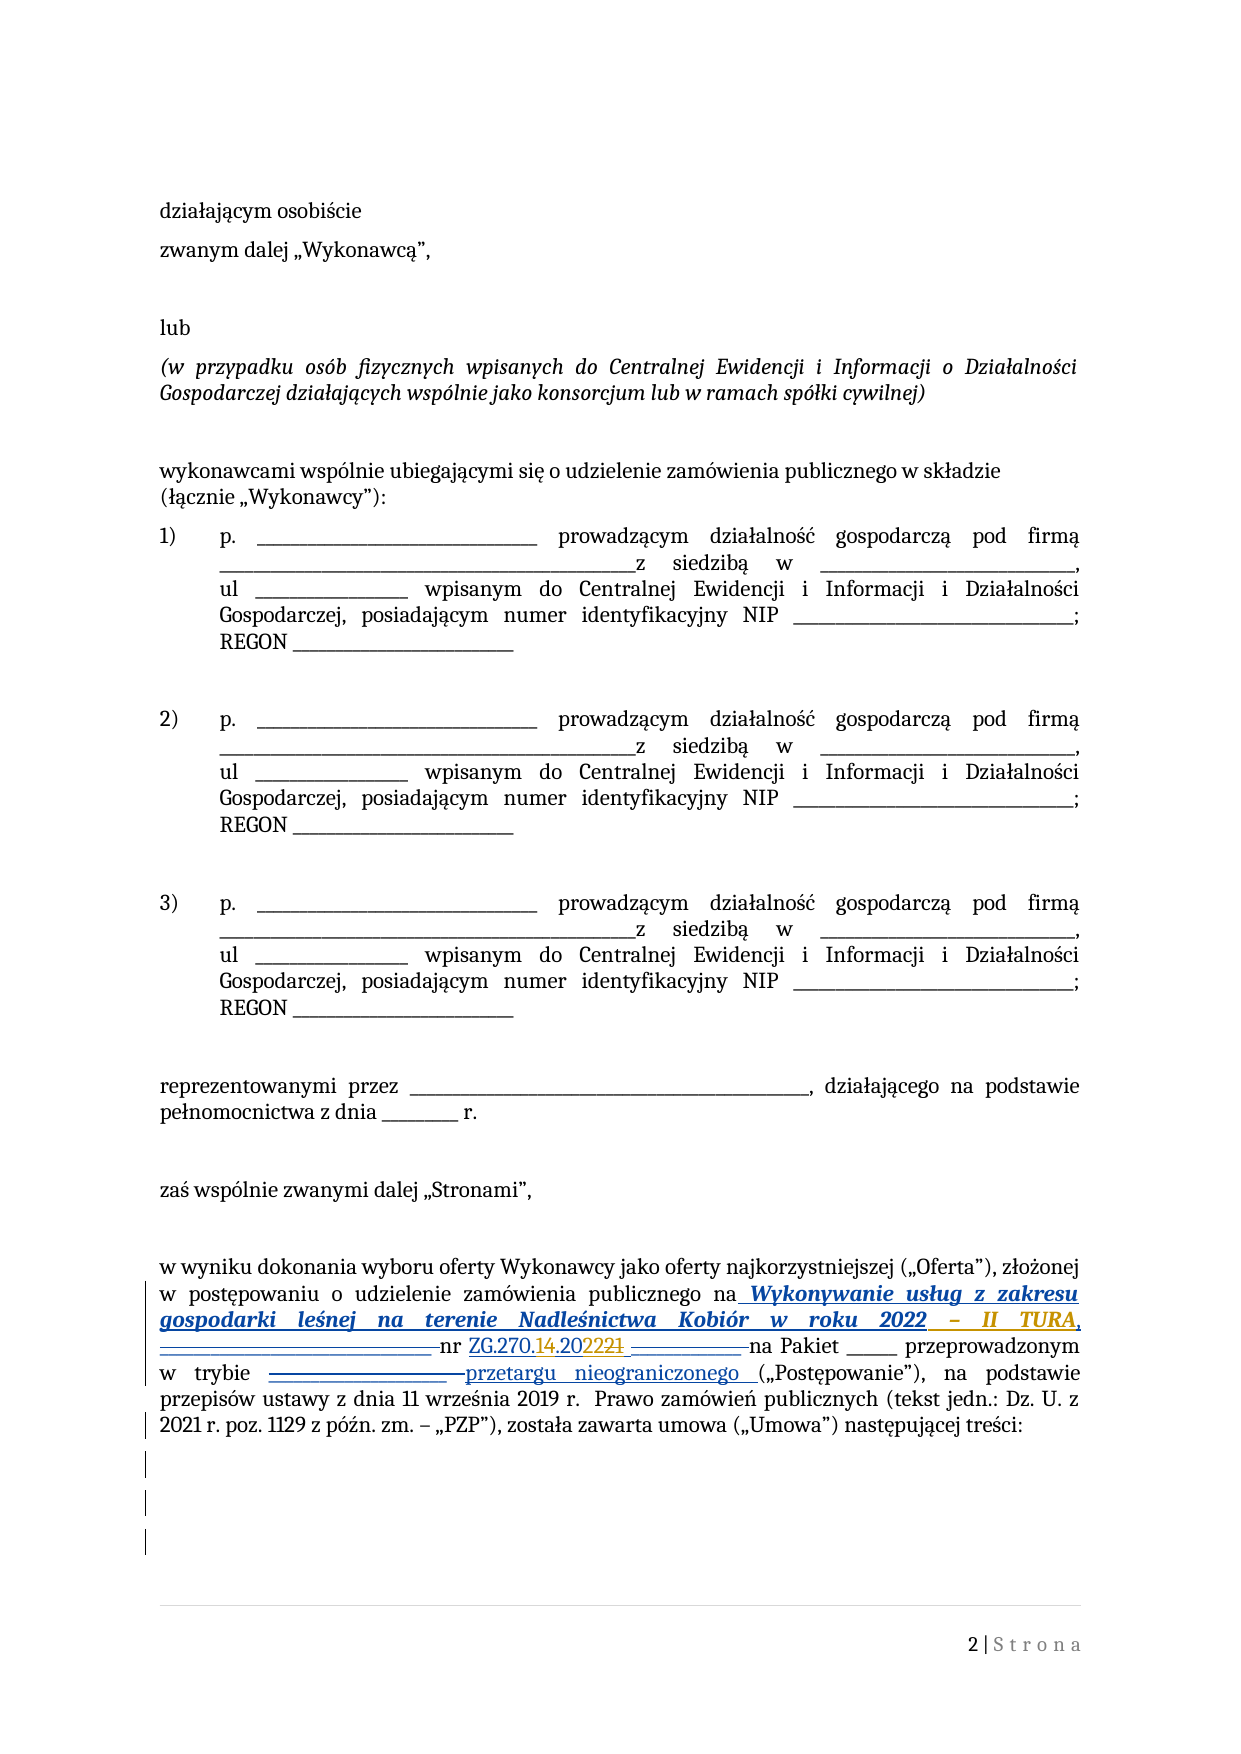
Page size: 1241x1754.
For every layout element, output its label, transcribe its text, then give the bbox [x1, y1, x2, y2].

text w wyniku dokonania wyboru oferty Wykonawcy jako oferty najkorzystniejszej („Oferta”), złożonej w postępowaniu o udzielenie zamówienia publicznego nanr na Pakiet ______ przeprowadzonym w trybie („Postępowanie”), na podstawie przepisów ustawy z dnia 11 września 2019 r. Prawo zamówień publicznych (tekst jedn.: Dz. U. z 2021 r. poz. 1129 z późn. zm. – „PZP”), została zawarta umowa („Umowa”) następującej treści: [159, 1330, 1081, 1439]
text wykonawcami wspólnie ubiegającymi się o udzielenie zamówienia publicznego w składzie (łącznie „Wykonawcy”): [159, 458, 1081, 511]
text reprezentowanymi przez _______________________________________________, działającego na podstawie pełnomocnictwa z dnia _________ r. [159, 1072, 1081, 1125]
text (w przypadku osób fizycznych wpisanych do Centralnej Ewidencji i Informacji o Działalności Gospodarczej działających wspólnie jako konsorcjum lub w ramach spółki cywilnej) [159, 354, 1081, 406]
text zaś wspólnie zwanymi dalej „Stronami”, [159, 1176, 1081, 1203]
text 3) p. _________________________________ prowadzącym działalność gospodarczą pod firmą _________________________________________________z siedzibą w ______________________________, ul __________________ wpisanym do Centralnej Ewidencji i Informacji i Działalności Gospodarczej, posiadającym numer identyfikacyjny NIP _________________________________; REGON __________________________ [159, 889, 1081, 1021]
text lub [159, 315, 1081, 341]
text zwanym dalej „Wykonawcą”, [159, 237, 1081, 263]
text działającym osobiście [159, 198, 1081, 225]
text 1) p. _________________________________ prowadzącym działalność gospodarczą pod firmą _________________________________________________z siedzibą w ______________________________, ul __________________ wpisanym do Centralnej Ewidencji i Informacji i Działalności Gospodarczej, posiadającym numer identyfikacyjny NIP _________________________________; REGON __________________________ [159, 523, 1081, 655]
text w wyniku dokonania wyboru oferty Wykonawcy jako oferty najkorzystniejszej („Oferta”), złożonej w postępowaniu o udzielenie zamówienia publicznego nanr na Pakiet ______ przeprowadzonym w trybie („Postępowanie”), na podstawie przepisów ustawy z dnia 11 września 2019 r. Prawo zamówień publicznych (tekst jedn.: Dz. U. z 2021 r. poz. 1129 z późn. zm. – „PZP”), została zawarta umowa („Umowa”) następującej treści: [159, 1254, 1081, 1329]
text 2) p. _________________________________ prowadzącym działalność gospodarczą pod firmą _________________________________________________z siedzibą w ______________________________, ul __________________ wpisanym do Centralnej Ewidencji i Informacji i Działalności Gospodarczej, posiadającym numer identyfikacyjny NIP _________________________________; REGON __________________________ [159, 706, 1081, 838]
